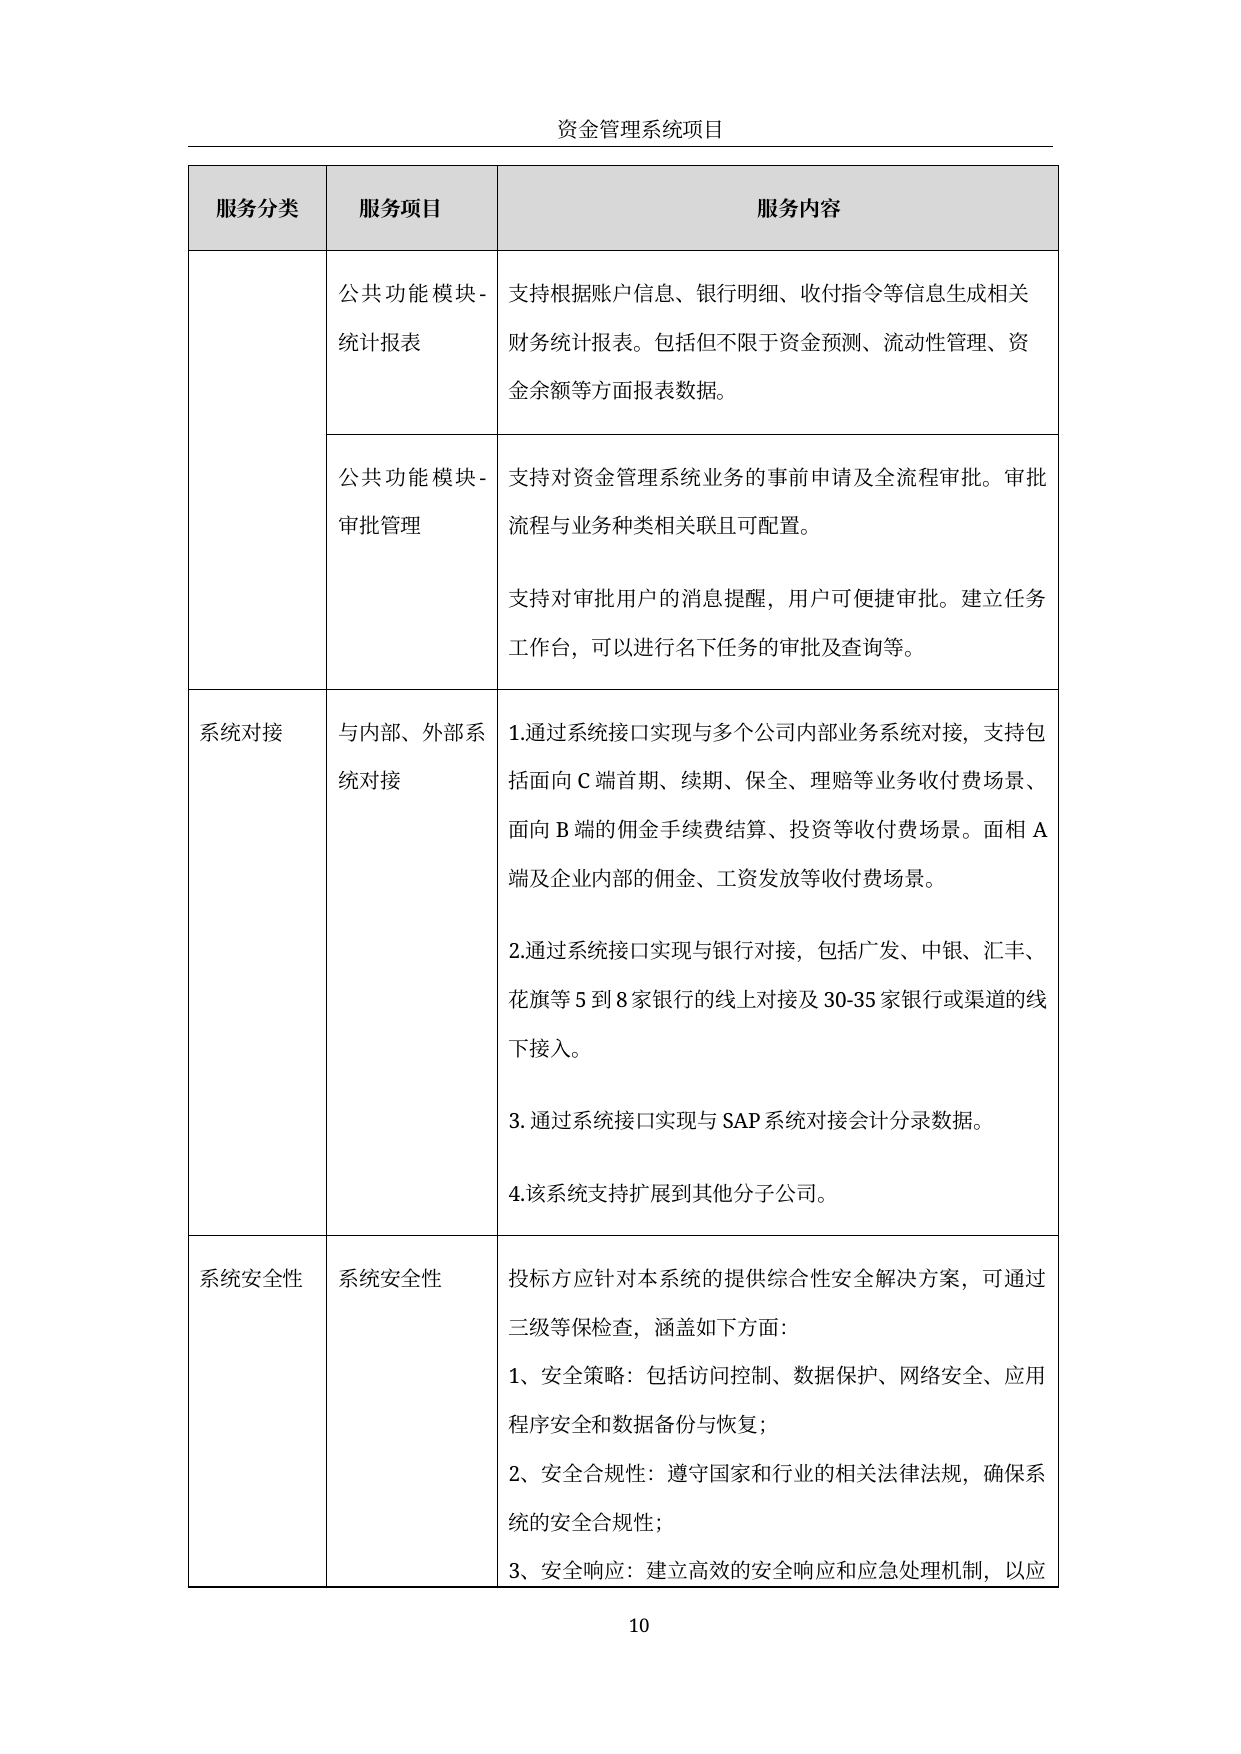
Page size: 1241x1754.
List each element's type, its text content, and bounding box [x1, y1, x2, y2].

table_cell 系统安全性 [327, 1236, 497, 1586]
table_header 服务内容 [498, 166, 1058, 250]
table_cell 支持根据账户信息、银行明细、收付指令等信息生成相关财务统计报表。包括但不限于资金预测、流动性管理、资金余额等方面报表数据。 [498, 251, 1058, 434]
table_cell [498, 1236, 1058, 1586]
table_cell 公共功能模块-统计报表 [327, 251, 497, 434]
table_header 服务分类 [189, 166, 326, 250]
table_cell 与内部、外部系统对接 [327, 690, 497, 1235]
table_cell 系统对接 [189, 690, 326, 1235]
table_cell 公共功能模块-审批管理 [327, 435, 497, 689]
table_header 服务项目 [327, 166, 497, 250]
table_cell 1.通过系统接口实现与多个公司内部业务系统对接，支持包括面向C端首期、续期、保全、理赔等业务收付费场景、面向B端的佣金手续费结算、投资等收付费场景。面相A端及企业内部的佣金、工资发放等收付费场景。 2.通过系统接口实现与银行对接，包括广发、中银、汇丰、花旗等5到8家银行的线上对接及30-35家银行或渠道的线下接入。 3. 通过系统接口实现与SAP系统对接会计分录数据。 4.该系统支持扩展到其他分子公司。 [498, 690, 1058, 1235]
table_cell 系统安全性 [189, 1236, 326, 1586]
table_cell 支持对资金管理系统业务的事前申请及全流程审批。审批流程与业务种类相关联且可配置。 支持对审批用户的消息提醒，用户可便捷审批。建立任务工作台，可以进行名下任务的审批及查询等。 [498, 435, 1058, 689]
